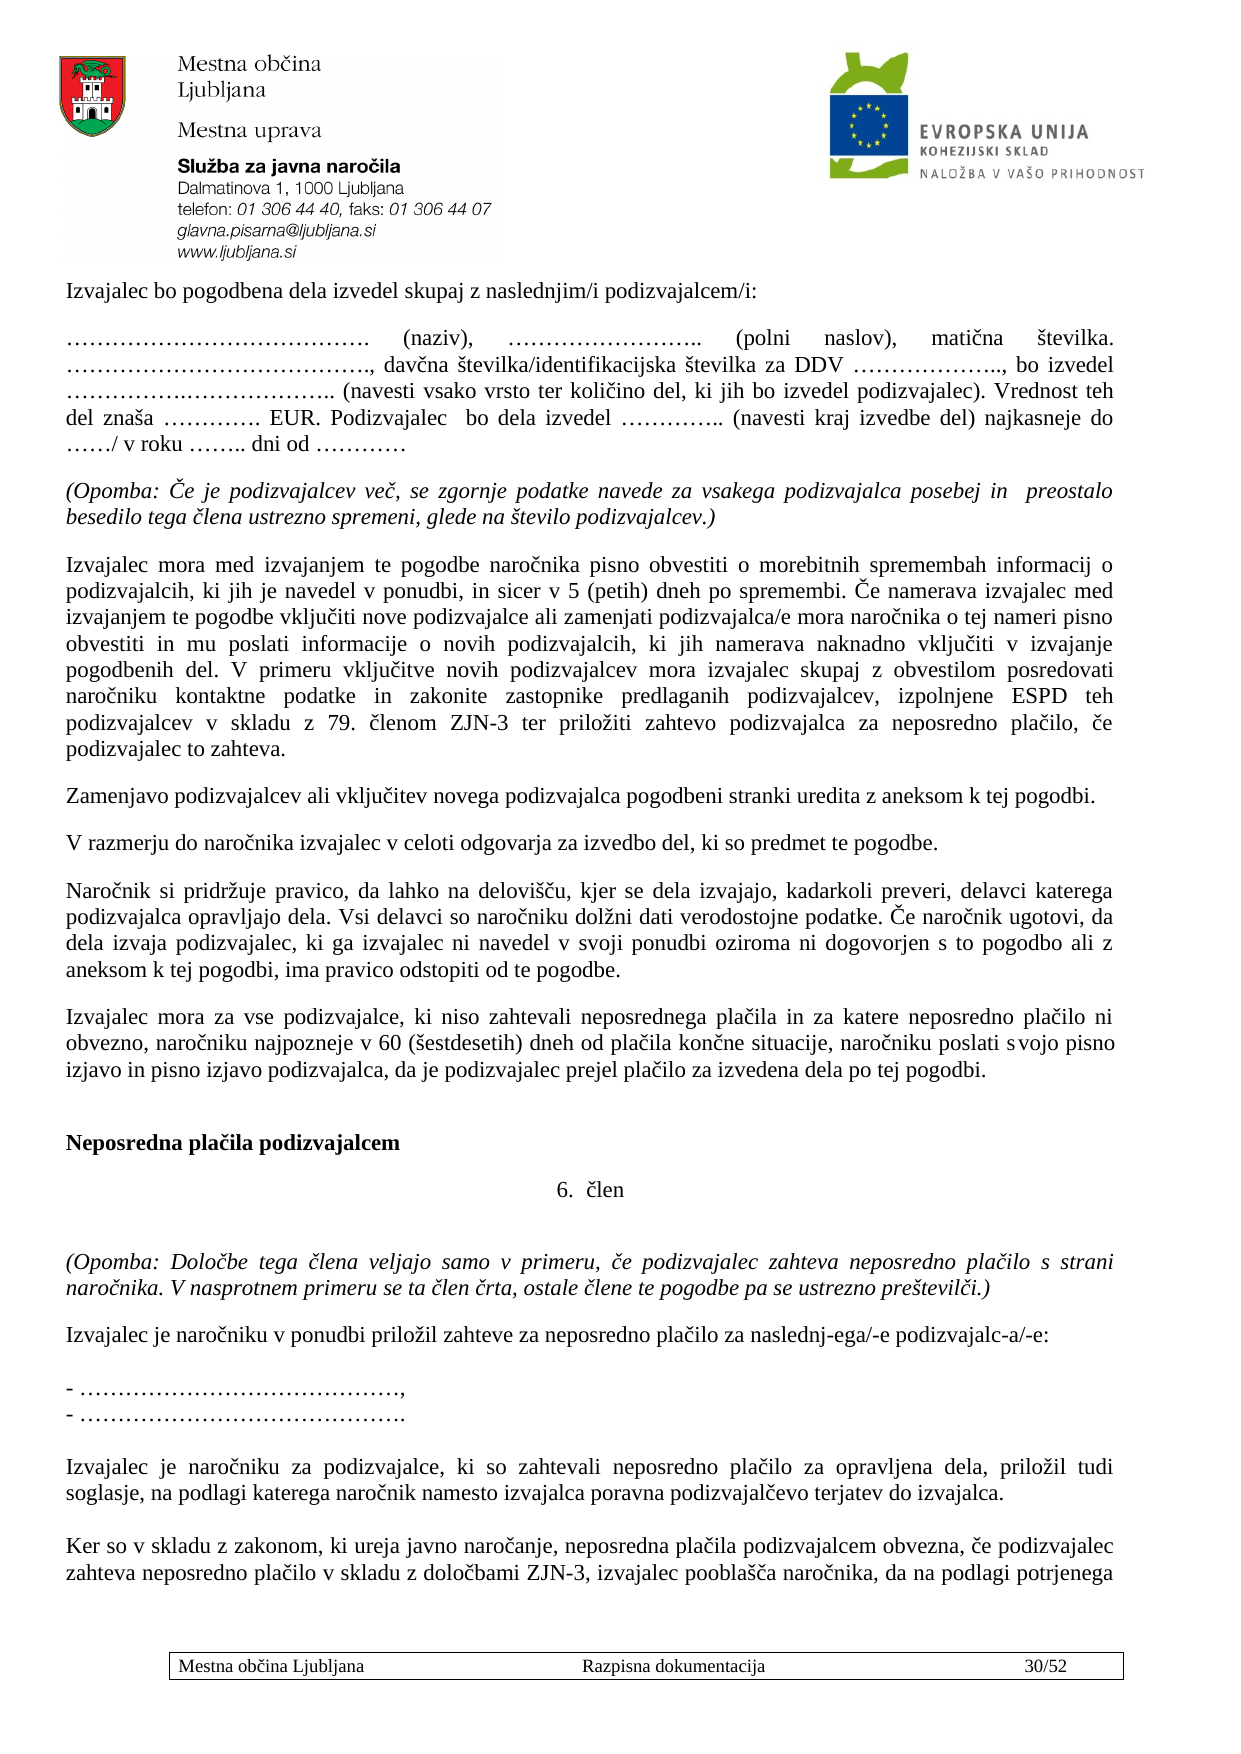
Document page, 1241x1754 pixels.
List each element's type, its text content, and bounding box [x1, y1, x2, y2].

text Naročnik si pridržuje pravico, da lahko na delovišču, kjer se dela izvajajo, kadarkoli preveri, delavci katerega podizvajalca opravljajo dela. Vsi delavci so naročniku dolžni dati verodostojne podatke. Če naročnik ugotovi, da dela izvaja podizvajalec, ki ga izvajalec ni navedel v svoji ponudbi oziroma ni dogovorjen s to pogodbo ali z aneksom k tej pogodbi, ima pravico odstopiti od te pogodbe. [66, 877, 1115, 982]
text V razmerju do naročnika izvajalec v celoti odgovarja za izvedbo del, ki so predmet te pogodbe. [66, 829, 1115, 856]
picture [59, 53, 504, 264]
text Izvajalec je naročniku za podizvajalce, ki so zahtevali neposredno plačilo za opravljena dela, priložil tudi soglasje, na podlagi katerega naročnik namesto izvajalca poravna podizvajalčevo terjatev do izvajalca. [66, 1453, 1115, 1506]
text (Opomba: Če je podizvajalcev več, se zgornje podatke navede za vsakega podizvajalca posebej in preostalo besedilo tega člena ustrezno spremeni, glede na število podizvajalcev.) [66, 477, 1115, 530]
text Neposredna plačila podizvajalcem [66, 1129, 1115, 1156]
text - ……………………………………, [66, 1374, 1115, 1400]
text Izvajalec mora med izvajanjem te pogodbe naročnika pisno obvestiti o morebitnih spremembah informacij o podizvajalcih, ki jih je navedel v ponudbi, in sicer v 5 (petih) dneh po spremembi. Če namerava izvajalec med izvajanjem te pogodbe vključiti nove podizvajalce ali zamenjati podizvajalca/e mora naročnika o tej nameri pisno obvestiti in mu poslati informacije o novih podizvajalcih, ki jih namerava naknadno vključiti v izvajanje pogodbenih del. V primeru vključitve novih podizvajalcev mora izvajalec skupaj z obvestilom posredovati naročniku kontaktne podatke in zakonite zastopnike predlaganih podizvajalcev, izpolnjene ESPD teh podizvajalcev v skladu z 79. členom ZJN-3 ter priložiti zahtevo podizvajalca za neposredno plačilo, če podizvajalec to zahteva. [66, 551, 1115, 761]
text Zamenjavo podizvajalcev ali vključitev novega podizvajalca pogodbeni stranki uredita z aneksom k tej pogodbi. [66, 782, 1115, 809]
text …………………………………. (naziv), …………………….. (polni naslov), matična številka. …………………………………., davčna številka/identifikacijska številka za DDV ……………….., bo izvedel …………….……………….. (navesti vsako vrsto ter količino del, ki jih bo izvedel podizvajalec). Vrednost teh del znaša …………. EUR. Podizvajalec bo dela izvedel ………….. (navesti kraj izvedbe del) najkasneje do ……/ v roku …….. dni od ………… [66, 324, 1115, 456]
text Izvajalec mora za vse podizvajalce, ki niso zahtevali neposrednega plačila in za katere neposredno plačilo ni obvezno, naročniku najpozneje v 60 (šestdesetih) dneh od plačila končne situacije, naročniku poslati svojo pisno izjavo in pisno izjavo podizvajalca, da je podizvajalec prejel plačilo za izvedena dela po tej pogodbi. [66, 1003, 1115, 1082]
text (Opomba: Določbe tega člena veljajo samo v primeru, če podizvajalec zahteva neposredno plačilo s strani naročnika. V nasprotnem primeru se ta člen črta, ostale člene te pogodbe pa se ustrezno preštevilči.) [66, 1248, 1115, 1301]
text - ……………………………………. [66, 1400, 1115, 1427]
picture [748, 0, 1188, 222]
text Izvajalec bo pogodbena dela izvedel skupaj z naslednjim/i podizvajalcem/i: [66, 277, 1115, 304]
text Izvajalec je naročniku v ponudbi priložil zahteve za neposredno plačilo za naslednj-ega/-e podizvajalc-a/-e: [66, 1321, 1115, 1348]
list člen [66, 1176, 1115, 1203]
